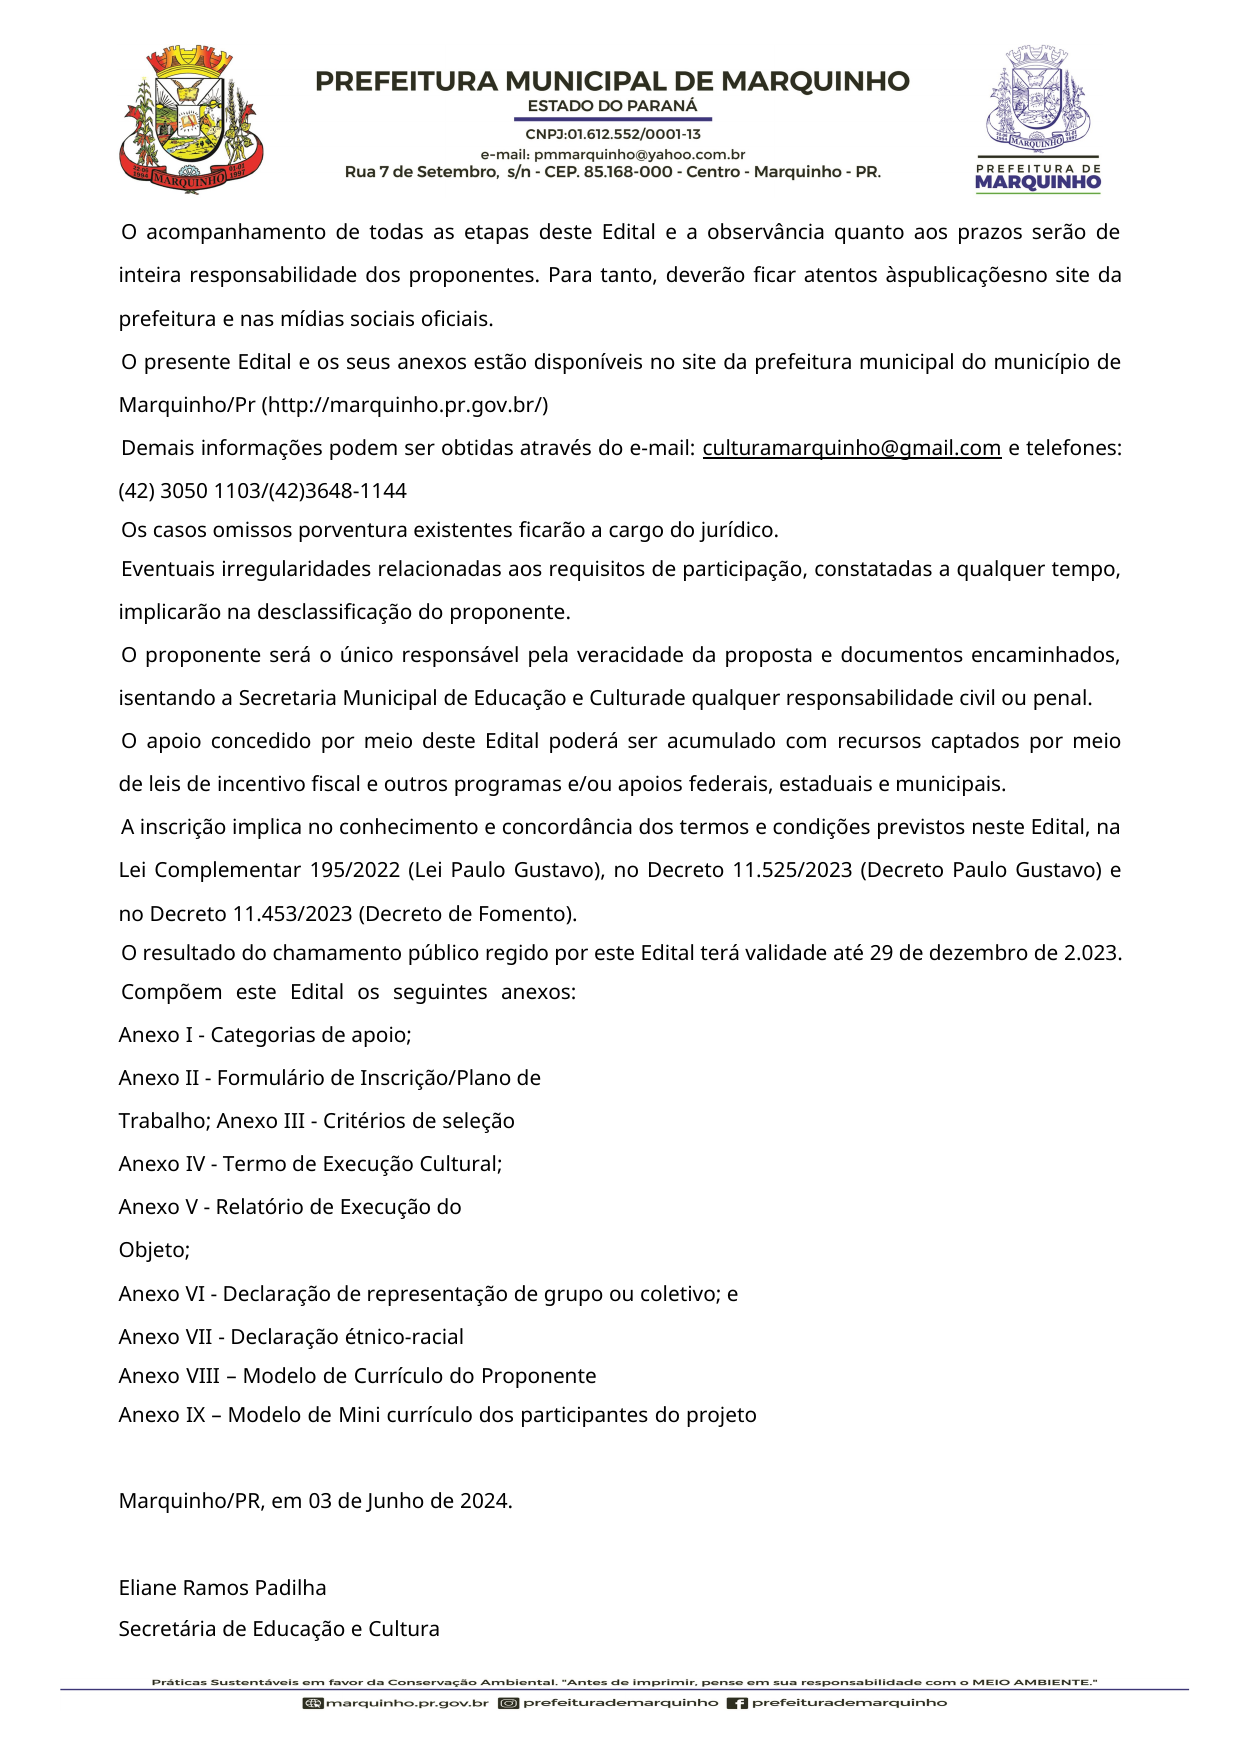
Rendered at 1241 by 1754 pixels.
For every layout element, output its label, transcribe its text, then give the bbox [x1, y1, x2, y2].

text Anexo IX – Modelo de Mini currículo dos participantes do projeto [118, 1400, 1205, 1428]
list O resultado do chamamento público regido por este Edital terá validade até 29 de dezembro de 2.023. [118, 942, 1205, 965]
picture [60, 1678, 1190, 1711]
text Eliane Ramos Padilha [118, 1573, 1205, 1601]
list Demais informações podem ser obtidas através do e-mail: culturamarquinho@gmail.com e telefones: (42) 3050 1103/(42)3648-1144 [118, 433, 1122, 504]
list O acompanhamento de todas as etapas deste Edital e a observância quanto aos prazos serão de inteira responsabilidade dos proponentes. Para tanto, deverão ficar atentos àspublicaçõesno site da prefeitura e nas mídias sociais oficiais. [118, 217, 1123, 332]
text Anexo IV - Termo de Execução Cultural; Anexo V - Relatório de Execução do Objeto; [118, 1149, 527, 1264]
list O presente Edital e os seus anexos estão disponíveis no site da prefeitura municipal do município de Marquinho/Pr (http://marquinho.pr.gov.br/) [118, 347, 1122, 418]
text Anexo VIII – Modelo de Currículo do Proponente [118, 1365, 1205, 1388]
list Compõem este Edital os seguintes anexos: Anexo I - Categorias de apoio; [118, 977, 577, 1048]
list Os casos omissos porventura existentes ficarão a cargo do jurídico. [118, 519, 1205, 542]
list O apoio concedido por meio deste Edital poderá ser acumulado com recursos captados por meio de leis de incentivo fiscal e outros programas e/ou apoios federais, estaduais e municipais. [118, 726, 1122, 798]
list A inscrição implica no conhecimento e concordância dos termos e condições previstos neste Edital, na Lei Complementar 195/2022 (Lei Paulo Gustavo), no Decreto 11.525/2023 (Decreto Paulo Gustavo) e no Decreto 11.453/2023 (Decreto de Fomento). [118, 812, 1123, 927]
list Eventuais irregularidades relacionadas aos requisitos de participação, constatadas a qualquer tempo, implicarão na desclassificação do proponente. [118, 554, 1123, 626]
text Secretária de Educação e Cultura [118, 1614, 1205, 1642]
text Anexo II - Formulário de Inscrição/Plano de Trabalho; Anexo III - Critérios de seleção [118, 1063, 613, 1135]
text Marquinho/PR, em 03 de Junho de 2024. [118, 1487, 1205, 1515]
picture [116, 44, 1103, 198]
text Anexo VI - Declaração de representação de grupo ou coletivo; e Anexo VII - Declaração étnico-racial [118, 1279, 755, 1350]
list O proponente será o único responsável pela veracidade da proposta e documentos encaminhados, isentando a Secretaria Municipal de Educação e Culturade qualquer responsabilidade civil ou penal. [118, 640, 1123, 712]
